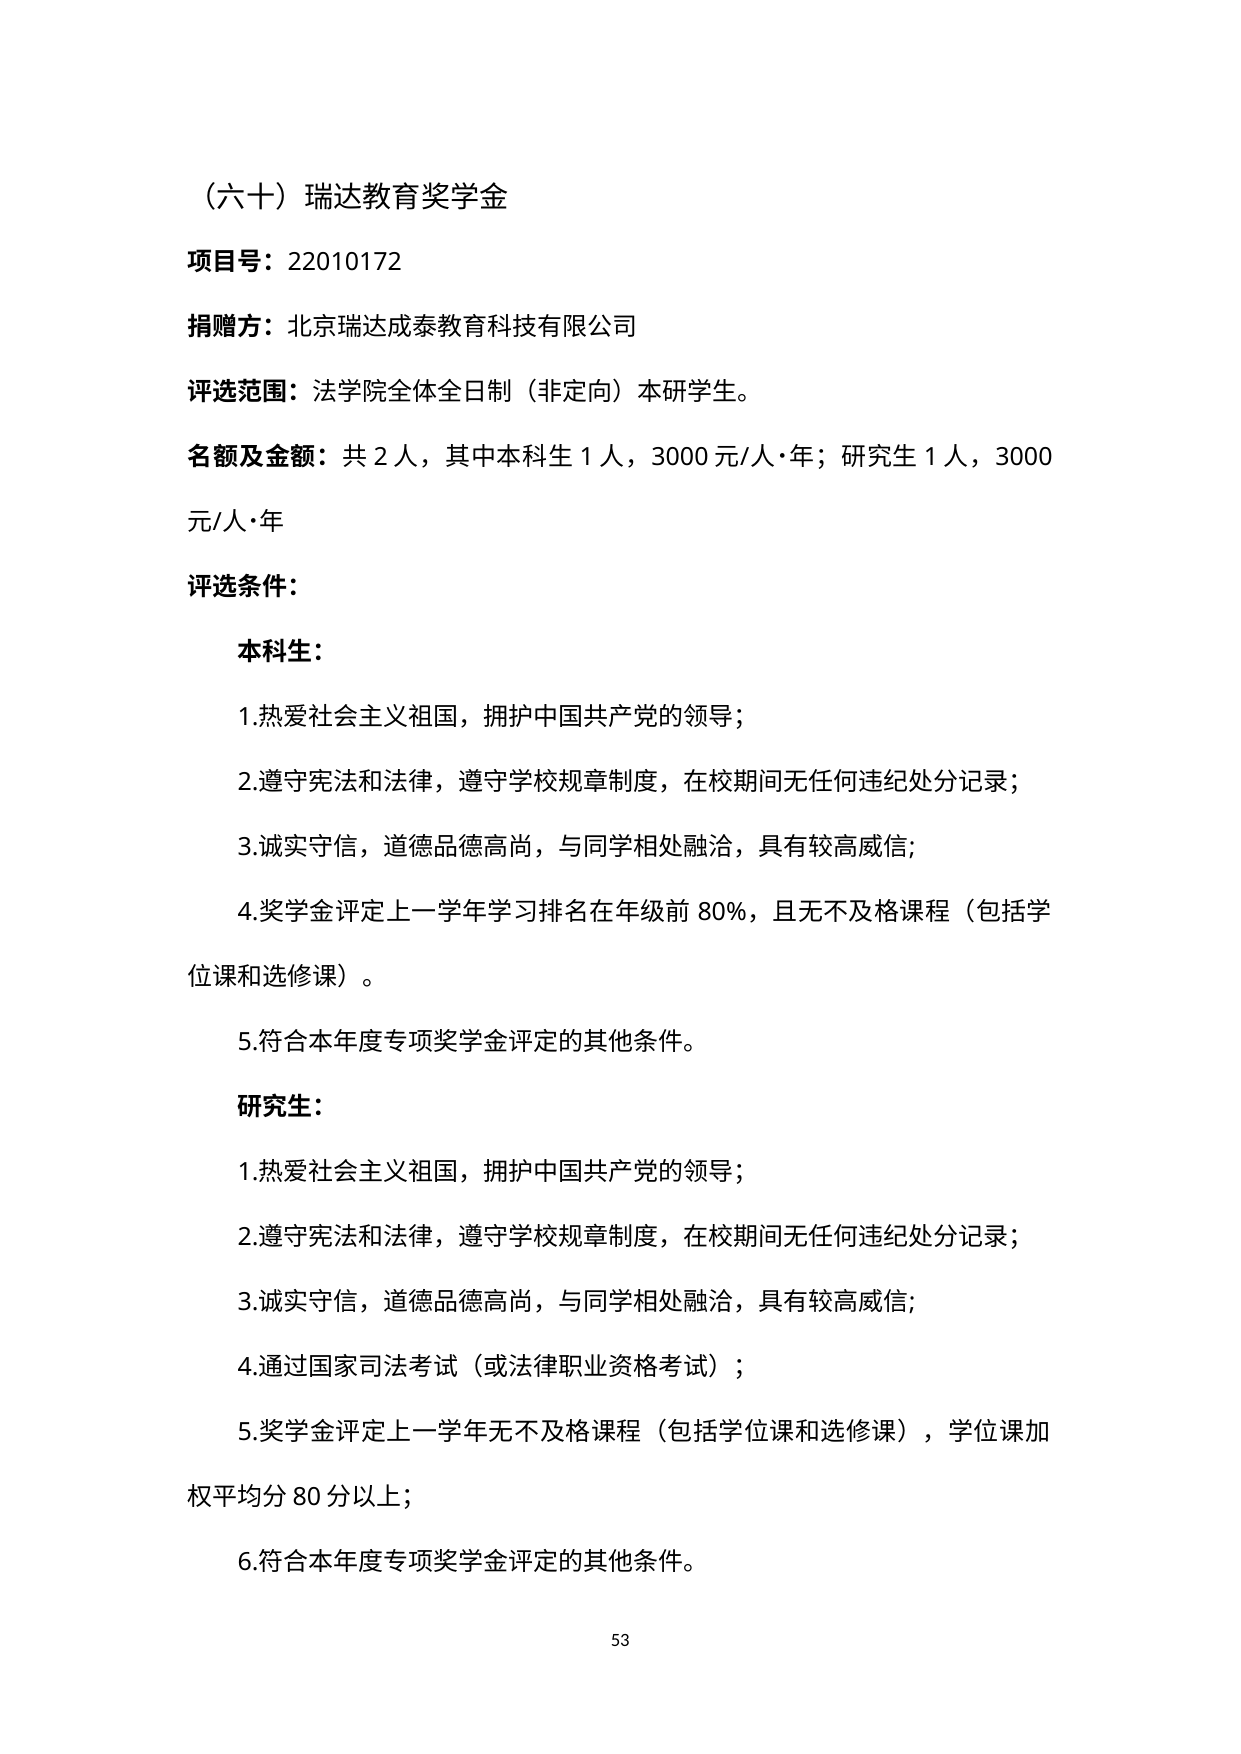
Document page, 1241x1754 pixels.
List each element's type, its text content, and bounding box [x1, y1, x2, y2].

text 4.通过国家司法考试（或法律职业资格考试）； [187, 1332, 1053, 1397]
text 1.热爱社会主义祖国，拥护中国共产党的领导； [187, 682, 1053, 747]
text 研究生： [187, 1072, 1053, 1137]
text 项目号：22010172 [187, 227, 1053, 292]
text 6.符合本年度专项奖学金评定的其他条件。 [187, 1527, 1053, 1592]
text 捐赠方：北京瑞达成泰教育科技有限公司 [187, 292, 1053, 357]
text 4.奖学金评定上一学年学习排名在年级前80%，且无不及格课程（包括学位课和选修课）。 [187, 877, 1053, 1007]
text 3.诚实守信，道德品德高尚，与同学相处融洽，具有较高威信; [187, 1267, 1053, 1332]
text 2.遵守宪法和法律，遵守学校规章制度，在校期间无任何违纪处分记录； [187, 747, 1053, 812]
text 本科生： [187, 617, 1053, 682]
text 评选范围：法学院全体全日制（非定向）本研学生。 [187, 357, 1053, 422]
text 评选条件： [187, 552, 1053, 617]
text 1.热爱社会主义祖国，拥护中国共产党的领导； [187, 1137, 1053, 1202]
text 2.遵守宪法和法律，遵守学校规章制度，在校期间无任何违纪处分记录； [187, 1202, 1053, 1267]
text 名额及金额：共2人，其中本科生1人，3000元/人˙年；研究生1人，3000元/人˙年 [187, 422, 1053, 552]
text 5.符合本年度专项奖学金评定的其他条件。 [187, 1007, 1053, 1072]
subtitle 瑞达教育奖学金 [187, 162, 1053, 227]
text 5.奖学金评定上一学年无不及格课程（包括学位课和选修课），学位课加权平均分80分以上； [187, 1397, 1053, 1527]
text 3.诚实守信，道德品德高尚，与同学相处融洽，具有较高威信; [187, 812, 1053, 877]
